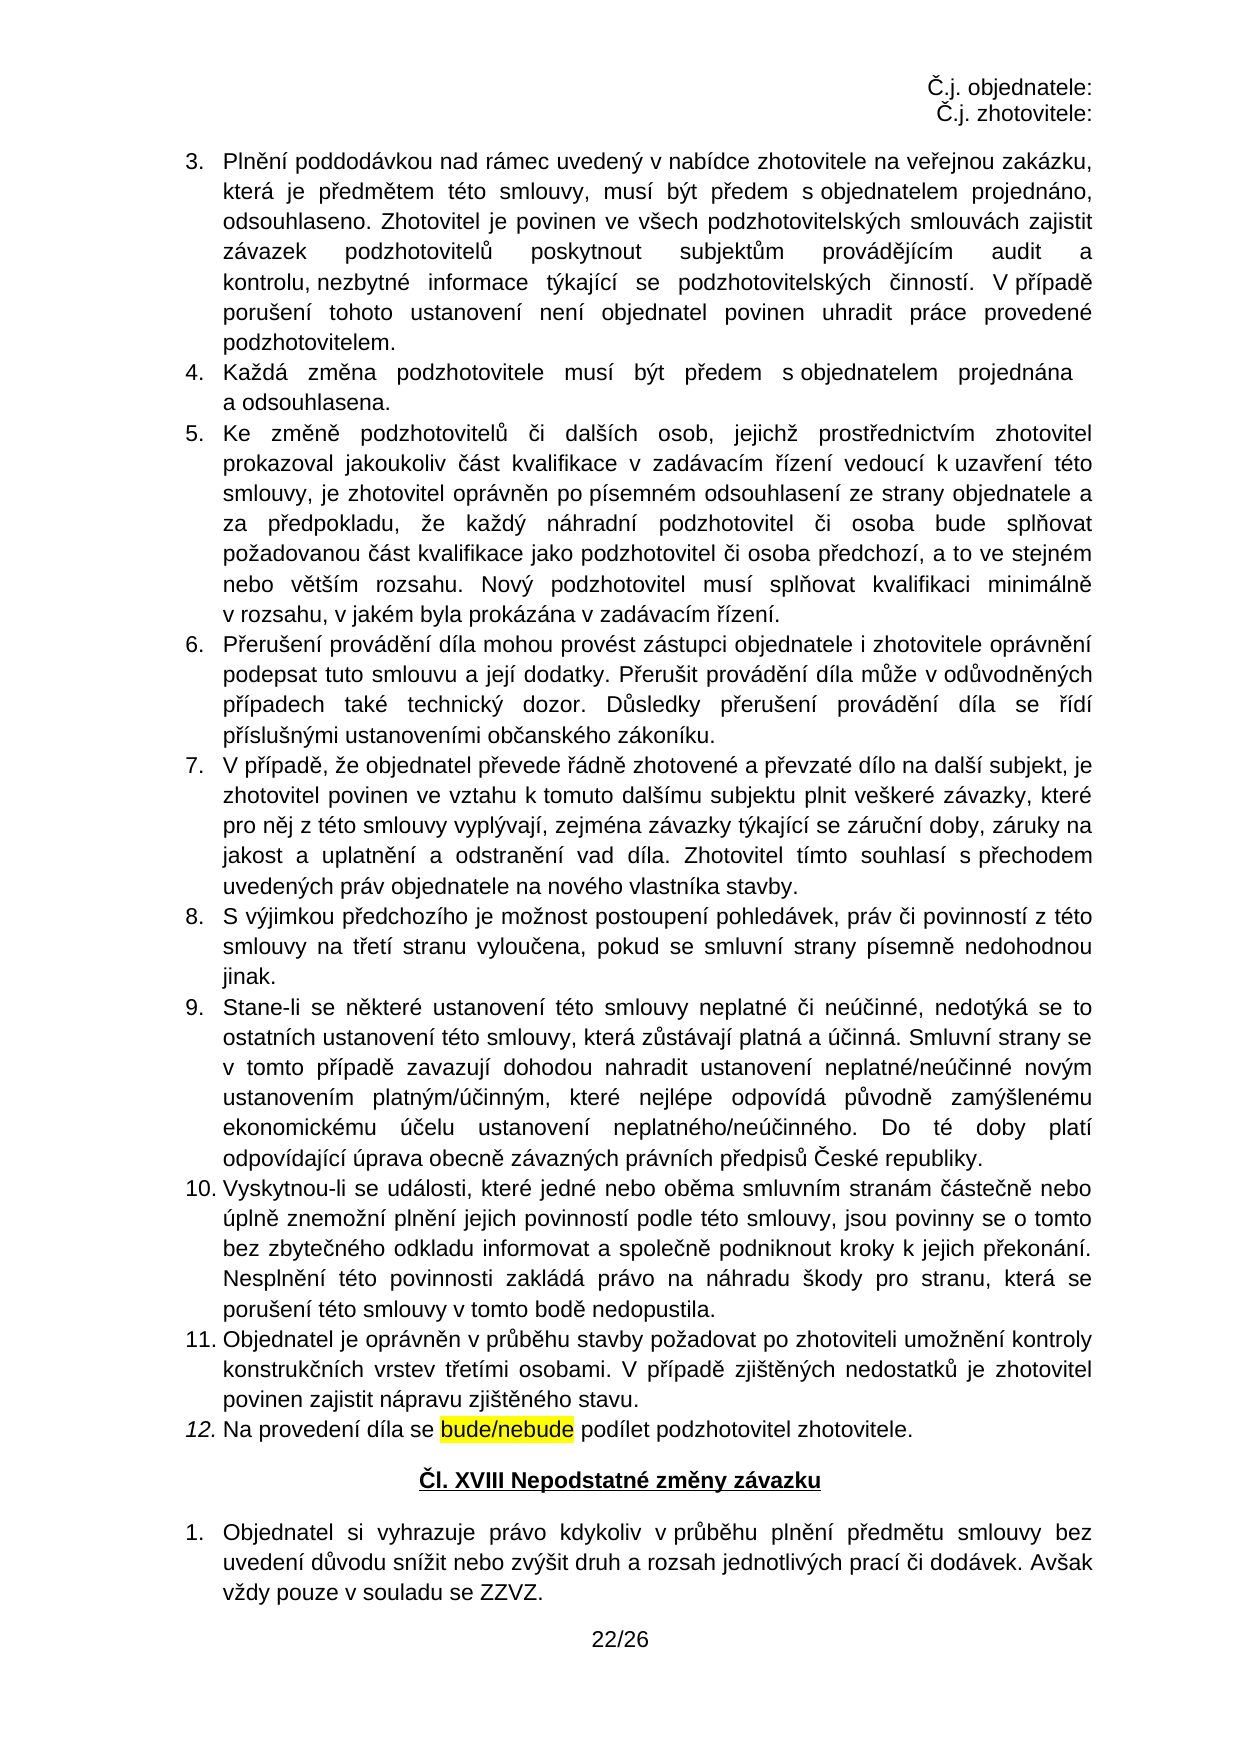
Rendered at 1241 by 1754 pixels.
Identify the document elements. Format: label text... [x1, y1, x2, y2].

list Přerušení provádění díla mohou provést zástupci objednatele i zhotovitele oprávnění podepsat tuto smlouvu a její dodatky. Přerušit provádění díla může v odůvodněných případech také technický dozor. Důsledky přerušení provádění díla se řídí příslušnými ustanoveními občanského zákoníku. [185, 631, 1093, 748]
list Vyskytnou-li se události, které jedné nebo oběma smluvním stranám částečně nebo úplně znemožní plnění jejich povinností podle této smlouvy, jsou povinny se o tomto bez zbytečného odkladu informovat a společně podniknout kroky k jejich překonání. Nesplnění této povinnosti zakládá právo na náhradu škody pro stranu, která se porušení této smlouvy v tomto bodě nedopustila. [185, 1175, 1093, 1322]
list S výjimkou předchozího je možnost postoupení pohledávek, práv či povinností z této smlouvy na třetí stranu vyloučena, pokud se smluvní strany písemně nedohodnou jinak. [185, 903, 1093, 989]
list Na provedení díla se bude/nebude podílet podzhotovitel zhotovitele. [185, 1416, 440, 1443]
list Každá změna podzhotovitele musí být předem s objednatelem projednána a odsouhlasena. [185, 359, 1093, 416]
list Stane-li se některé ustanovení této smlouvy neplatné či neúčinné, nedotýká se to ostatních ustanovení této smlouvy, která zůstávají platná a účinná. Smluvní strany se v tomto případě zavazují dohodou nahradit ustanovení neplatné/neúčinné novým ustanovením platným/účinným, které nejlépe odpovídá původně zamýšlenému ekonomickému účelu ustanovení neplatného/neúčinného. Do té doby platí odpovídající úprava obecně závazných právních předpisů České republiky. [185, 993, 1093, 1171]
list Na provedení díla se bude/nebude podílet podzhotovitel zhotovitele. [574, 1416, 1093, 1443]
list V případě, že objednatel převede řádně zhotovené a převzaté dílo na další subjekt, je zhotovitel povinen ve vztahu k tomuto dalšímu subjektu plnit veškeré závazky, které pro něj z této smlouvy vyplývají, zejména závazky týkající se záruční doby, záruky na jakost a uplatnění a odstranění vad díla. Zhotovitel tímto souhlasí s přechodem uvedených práv objednatele na nového vlastníka stavby. [185, 752, 1093, 899]
text Čl. XVIII Nepodstatné změny závazku [148, 1467, 1093, 1494]
list Ke změně podzhotovitelů či dalších osob, jejichž prostřednictvím zhotovitel prokazoval jakoukoliv část kvalifikace v zadávacím řízení vedoucí k uzavření této smlouvy, je zhotovitel oprávněn po písemném odsouhlasení ze strany objednatele a za předpokladu, že každý náhradní podzhotovitel či osoba bude splňovat požadovanou část kvalifikace jako podzhotovitel či osoba předchozí, a to ve stejném nebo větším rozsahu. Nový podzhotovitel musí splňovat kvalifikaci minimálně v rozsahu, v jakém byla prokázána v zadávacím řízení. [185, 419, 1093, 627]
list Objednatel je oprávněn v průběhu stavby požadovat po zhotoviteli umožnění kontroly konstrukčních vrstev třetími osobami. V případě zjištěných nedostatků je zhotovitel povinen zajistit nápravu zjištěného stavu. [185, 1326, 1093, 1412]
list Objednatel si vyhrazuje právo kdykoliv v průběhu plnění předmětu smlouvy bez uvedení důvodu snížit nebo zvýšit druh a rozsah jednotlivých prací či dodávek. Avšak vždy pouze v souladu se ZZVZ. [185, 1518, 1093, 1605]
list Plnění poddodávkou nad rámec uvedený v nabídce zhotovitele na veřejnou zakázku, která je předmětem této smlouvy, musí být předem s objednatelem projednáno, odsouhlaseno. Zhotovitel je povinen ve všech podzhotovitelských smlouvách zajistit závazek podzhotovitelů poskytnout subjektům provádějícím audit a kontrolu, nezbytné informace týkající se podzhotovitelských činností. V případě porušení tohoto ustanovení není objednatel povinen uhradit práce provedené podzhotovitelem. [185, 148, 1093, 355]
